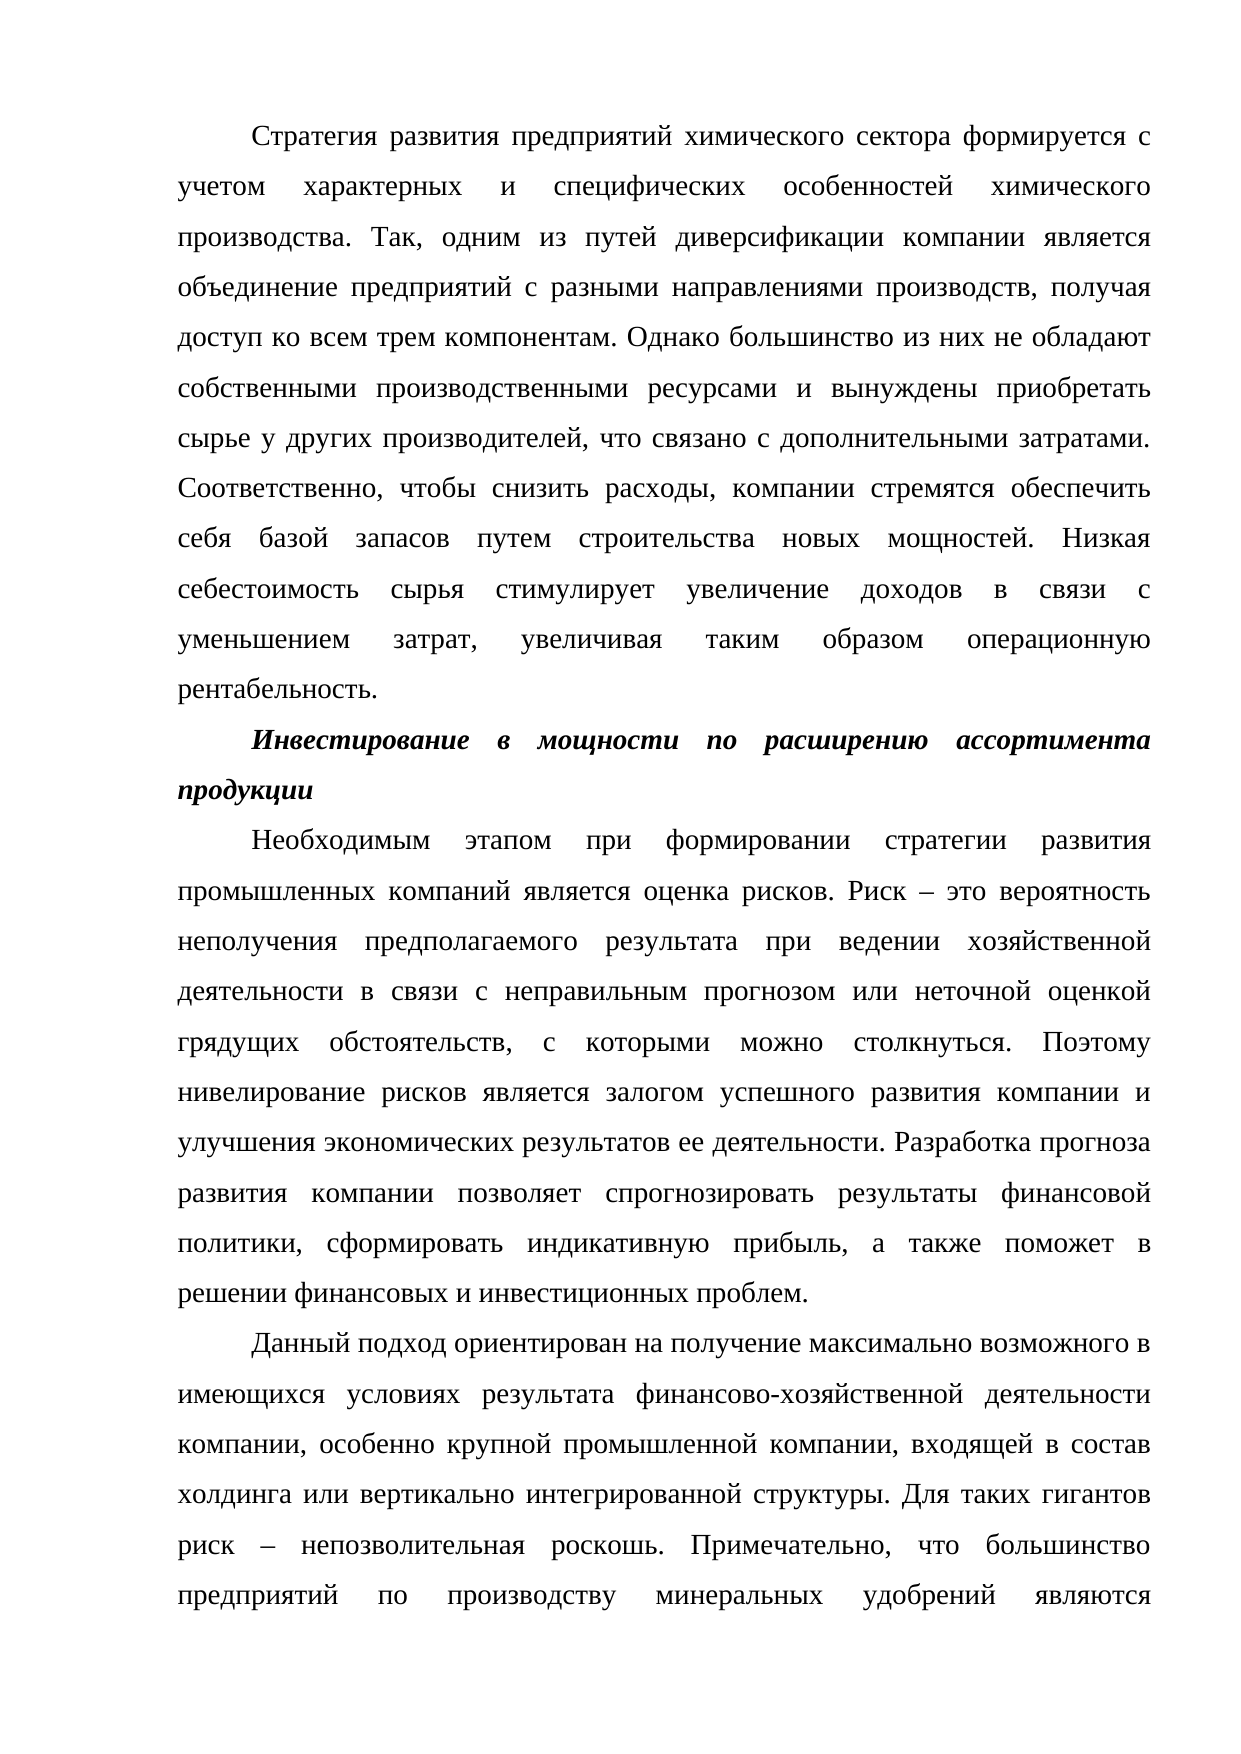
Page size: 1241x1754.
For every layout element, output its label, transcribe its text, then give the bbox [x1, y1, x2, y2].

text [177, 1326, 1152, 1611]
text Необходимым этапом при формировании стратегии развития промышленных компаний является оценка рисков. Риск – это вероятность неполучения предполагаемого результата при ведении хозяйственной деятельности в связи с неправильным прогнозом или неточной оценкой грядущих обстоятельств, с которыми можно столкнуться. Поэтому нивелирование рисков является залогом успешного развития компании и улучшения экономических результатов ее деятельности. Разработка прогноза развития компании позволяет спрогнозировать результаты финансовой политики, сформировать индикативную прибыль, а также поможет в решении финансовых и инвестиционных проблем. [177, 822, 1152, 1309]
text Стратегия развития предприятий химического сектора формируется с учетом характерных и специфических особенностей химического производства. Так, одним из путей диверсификации компании является объединение предприятий с разными направлениями производств, получая доступ ко всем трем компонентам. Однако большинство из них не обладают собственными производственными ресурсами и вынуждены приобретать сырье у других производителей, что связано с дополнительными затратами. Соответственно, чтобы снизить расходы, компании стремятся обеспечить себя базой запасов путем строительства новых мощностей. Низкая себестоимость сырья стимулирует увеличение доходов в связи с уменьшением затрат, увеличивая таким образом операционную рентабельность. [177, 118, 1152, 705]
text Инвестирование в мощности по расширению ассортимента продукции [177, 722, 1152, 806]
